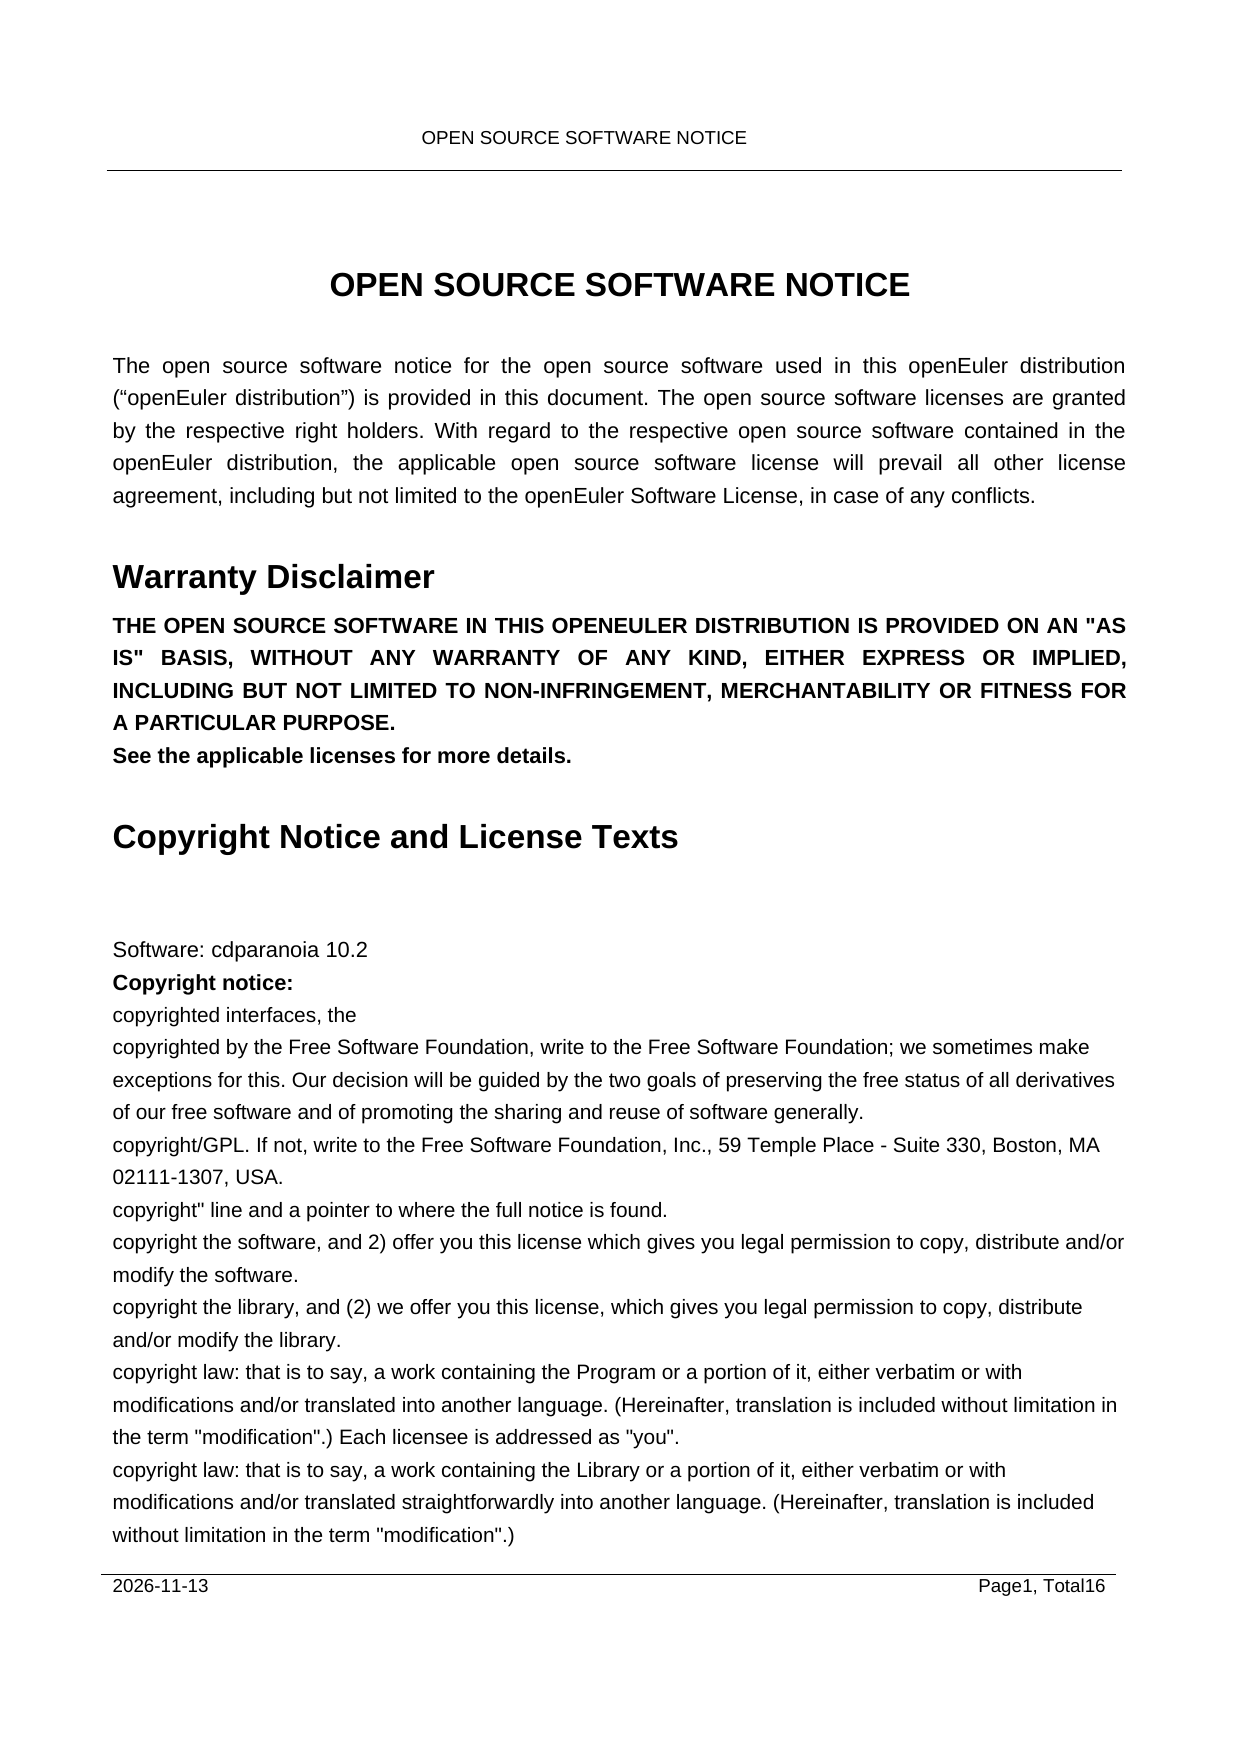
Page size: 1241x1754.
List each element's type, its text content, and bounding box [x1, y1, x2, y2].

text copyright" line and a pointer to where the full notice is found. [112, 1193, 1128, 1226]
text copyrighted interfaces, the [112, 998, 1128, 1031]
text copyright the software, and 2) offer you this license which gives you legal permission to copy, distribute and/or modify the software. [112, 1226, 1128, 1291]
text copyright/GPL. If not, write to the Free Software Foundation, Inc., 59 Temple Place - Suite 330, Boston, MA 02111-1307, USA. [112, 1128, 1128, 1193]
text The open source software notice for the open source software used in this openEuler distribution (“openEuler distribution”) is provided in this document. The open source software licenses are granted by the respective right holders. With regard to the respective open source software contained in the openEuler distribution, the applicable open source software license will prevail all other license agreement, including but not limited to the openEuler Software License, in case of any conflicts. [112, 349, 1128, 511]
text copyright law: that is to say, a work containing the Library or a portion of it, either verbatim or with modifications and/or translated straightforwardly into another language. (Hereinafter, translation is included without limitation in the term "modification".) [112, 1453, 1128, 1551]
text OPEN SOURCE SOFTWARE NOTICE [112, 251, 1128, 316]
text Software: cdparanoia 10.2 [112, 933, 1128, 966]
text Copyright Notice and License Texts [112, 804, 1128, 869]
text copyright law: that is to say, a work containing the Program or a portion of it, either verbatim or with modifications and/or translated into another language. (Hereinafter, translation is included without limitation in the term "modification".) Each licensee is addressed as "you". [112, 1356, 1128, 1453]
text Warranty Disclaimer [112, 544, 1128, 609]
text THE OPEN SOURCE SOFTWARE IN THIS OPENEULER DISTRIBUTION IS PROVIDED ON AN "AS IS" BASIS, WITHOUT ANY WARRANTY OF ANY KIND, EITHER EXPRESS OR IMPLIED, INCLUDING BUT NOT LIMITED TO NON-INFRINGEMENT, MERCHANTABILITY OR FITNESS FOR A PARTICULAR PURPOSE. See the applicable licenses for more details. [112, 609, 1128, 771]
text Copyright notice: [112, 966, 1128, 998]
text copyright the library, and (2) we offer you this license, which gives you legal permission to copy, distribute and/or modify the library. [112, 1291, 1128, 1356]
text copyrighted by the Free Software Foundation, write to the Free Software Foundation; we sometimes make exceptions for this. Our decision will be guided by the two goals of preserving the free status of all derivatives of our free software and of promoting the sharing and reuse of software generally. [112, 1031, 1128, 1128]
